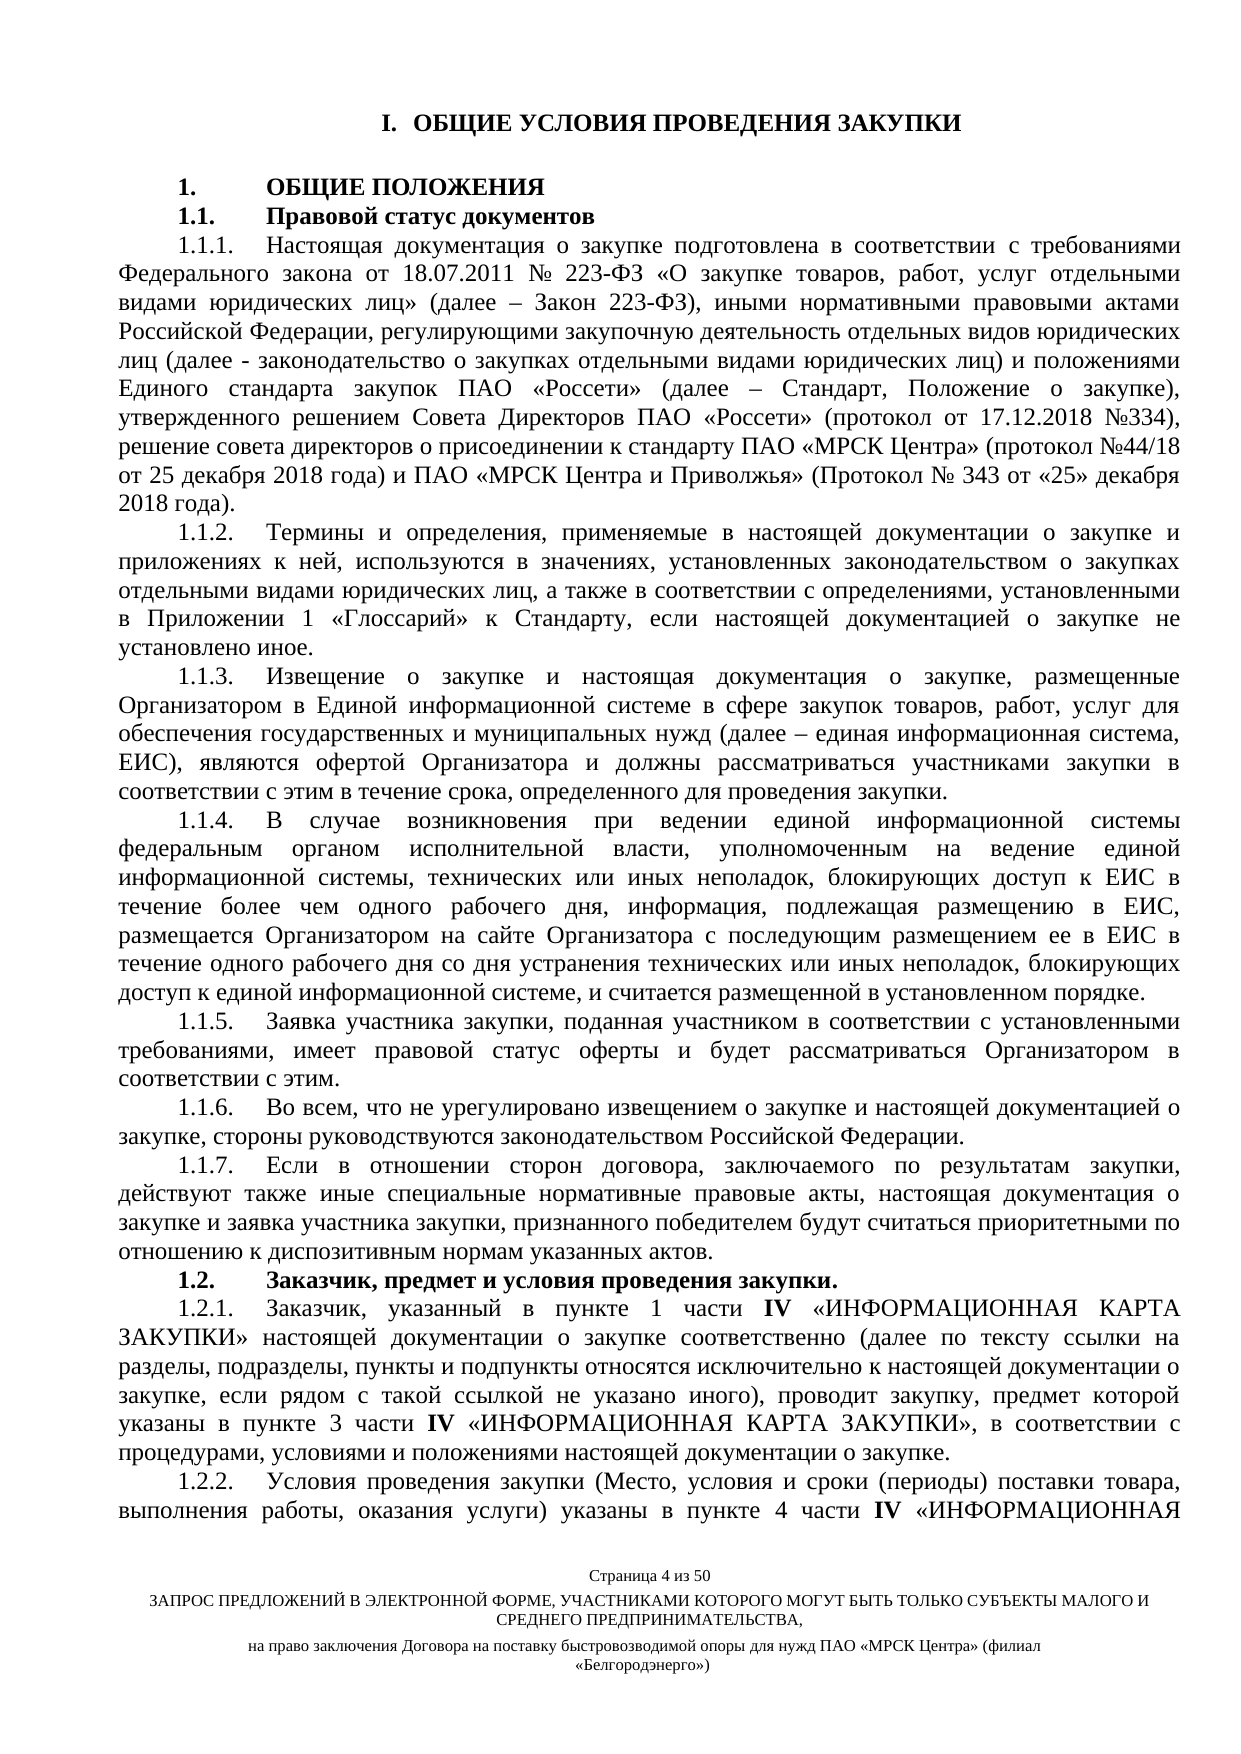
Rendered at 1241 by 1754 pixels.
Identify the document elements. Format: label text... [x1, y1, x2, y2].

subtitle ОБЩИЕ ПОЛОЖЕНИЯ [118, 172, 1181, 201]
list Если в отношении сторон договора, заключаемого по результатам закупки, действуют также иные специальные нормативные правовые акты, настоящая документация о закупке и заявка участника закупки, признанного победителем будут считаться приоритетными по отношению к диспозитивным нормам указанных актов. [118, 1150, 1181, 1265]
list Настоящая документация о закупке подготовлена в соответствии с требованиями Федерального закона от 18.07.2011 № 223-ФЗ «О закупке товаров, работ, услуг отдельными видами юридических лиц» (далее – Закон 223-ФЗ), иными нормативными правовыми актами Российской Федерации, регулирующими закупочную деятельность отдельных видов юридических лиц (далее - законодательство о закупках отдельными видами юридических лиц) и положениями Единого стандарта закупок ПАО «Россети» (далее – Стандарт, Положение о закупке), утвержденного решением Совета Директоров ПАО «Россети» (протокол от 17.12.2018 №334), решение совета директоров о присоединении к стандарту ПАО «МРСК Центра» (протокол №44/18 от 25 декабря 2018 года) и ПАО «МРСК Центра и Приволжья» (Протокол № 343 от «25» декабря 2018 года). [118, 230, 1181, 517]
list Извещение о закупке и настоящая документация о закупке, размещенные Организатором в Единой информационной системе в сфере закупок товаров, работ, услуг для обеспечения государственных и муниципальных нужд (далее – единая информационная система, ЕИС), являются офертой Организатора и должны рассматриваться участниками закупки в соответствии с этим в течение срока, определенного для проведения закупки. [118, 661, 1181, 805]
list В случае возникновения при ведении единой информационной системы федеральным органом исполнительной власти, уполномоченным на ведение единой информационной системы, технических или иных неполадок, блокирующих доступ к ЕИС в течение более чем одного рабочего дня, информация, подлежащая размещению в ЕИС, размещается Организатором на сайте Организатора с последующим размещением ее в ЕИС в течение одного рабочего дня со дня устранения технических или иных неполадок, блокирующих доступ к единой информационной системе, и считается размещенной в установленном порядке. [118, 805, 1181, 1006]
subtitle Заказчик, указанный в пункте 1 части IV «ИНФОРМАЦИОННАЯ КАРТА ЗАКУПКИ» настоящей документации о закупке соответственно (далее по тексту ссылки на разделы, подразделы, пункты и подпункты относятся исключительно к настоящей документации о закупке, если рядом с такой ссылкой не указано иного), проводит закупку, предмет которой указаны в пункте 3 части IV «ИНФОРМАЦИОННАЯ КАРТА ЗАКУПКИ», в соответствии с процедурами, условиями и положениями настоящей документации о закупке. [118, 1293, 1181, 1466]
list Термины и определения, применяемые в настоящей документации о закупке и приложениях к ней, используются в значениях, установленных законодательством о закупках отдельными видами юридических лиц, а также в соответствии с определениями, установленными в Приложении 1 «Глоссарий» к Стандарту, если настоящей документацией о закупке не установлено иное. [118, 517, 1181, 661]
subtitle Заказчик, предмет и условия проведения закупки. [118, 1265, 1181, 1293]
list Заявка участника закупки, поданная участником в соответствии с установленными требованиями, имеет правовой статус оферты и будет рассматриваться Организатором в соответствии с этим. [118, 1006, 1181, 1092]
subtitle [118, 1466, 1181, 1523]
subtitle ОБЩИЕ УСЛОВИЯ ПРОВЕДЕНИЯ закупки [118, 108, 1181, 137]
subtitle Правовой статус документов [118, 201, 1181, 230]
list Во всем, что не урегулировано извещением о закупке и настоящей документацией о закупке, стороны руководствуются законодательством Российской Федерации. [118, 1092, 1181, 1150]
